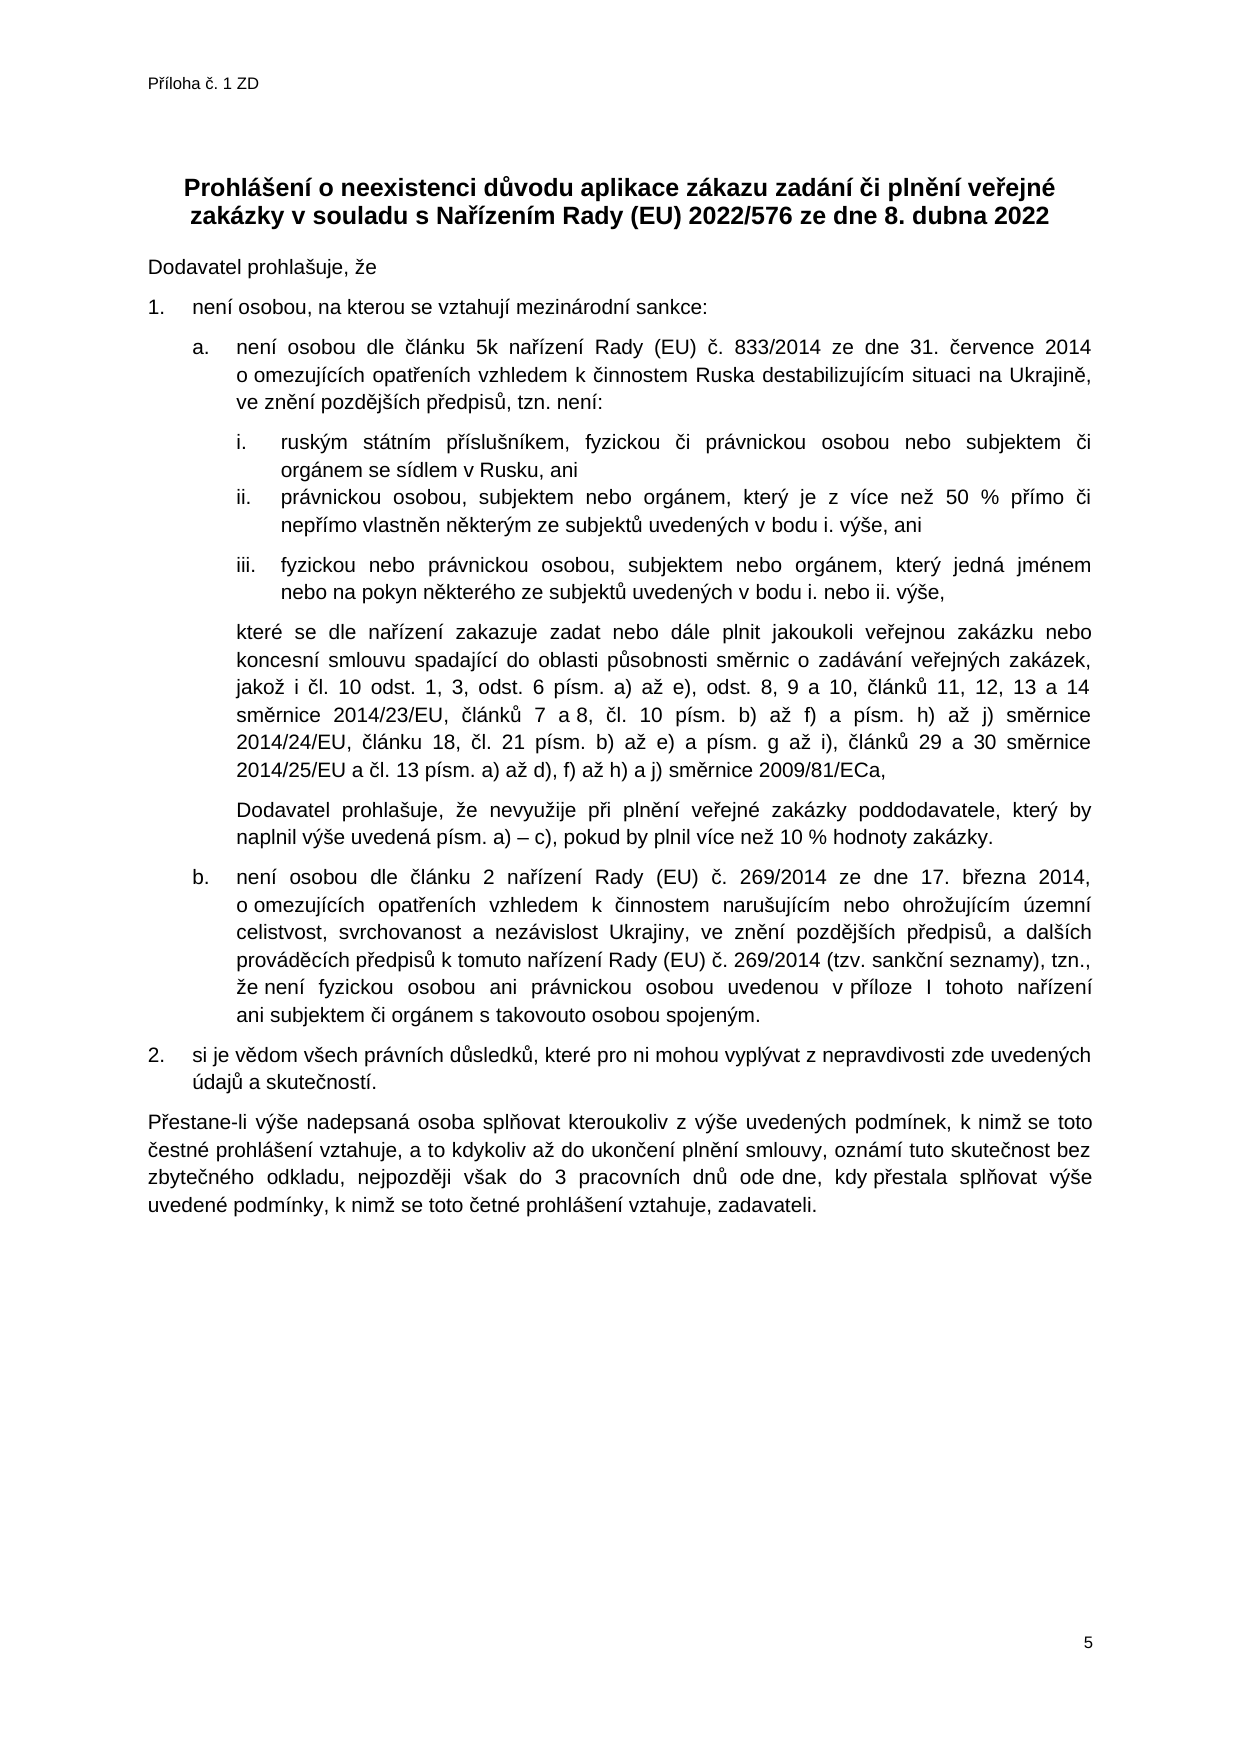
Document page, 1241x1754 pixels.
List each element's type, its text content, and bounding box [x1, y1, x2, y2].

text Dodavatel prohlašuje, že nevyužije při plnění veřejné zakázky poddodavatele, který by naplnil výše uvedená písm. a) – c), pokud by plnil více než 10 % hodnoty zakázky. [236, 798, 1093, 849]
text které se dle nařízení zakazuje zadat nebo dále plnit jakoukoli veřejnou zakázku nebo koncesní smlouvu spadající do oblasti působnosti směrnic o zadávání veřejných zakázek, jakož i čl. 10 odst. 1, 3, odst. 6 písm. a) až e), odst. 8, 9 a 10, článků 11, 12, 13 a 14 směrnice 2014/23/EU, článků 7 a 8, čl. 10 písm. b) až f) a písm. h) až j) směrnice 2014/24/EU, článku 18, čl. 21 písm. b) až e) a písm. g až i), článků 29 a 30 směrnice 2014/25/EU a čl. 13 písm. a) až d), f) až h) a j) směrnice 2009/81/ECa, [236, 620, 1093, 782]
list není osobou, na kterou se vztahují mezinárodní sankce: [148, 295, 1093, 319]
list si je vědom všech právních důsledků, které pro ni mohou vyplývat z nepravdivosti zde uvedených údajů a skutečností. [148, 1043, 1093, 1094]
list fyzickou nebo právnickou osobou, subjektem nebo orgánem, který jedná jménem nebo na pokyn některého ze subjektů uvedených v bodu i. nebo ii. výše, [236, 553, 1093, 604]
list není osobou dle článku 2 nařízení Rady (EU) č. 269/2014 ze dne 17. března 2014, o omezujících opatřeních vzhledem k činnostem narušujícím nebo ohrožujícím územní celistvost, svrchovanost a nezávislost Ukrajiny, ve znění pozdějších předpisů, a dalších prováděcích předpisů k tomuto nařízení Rady (EU) č. 269/2014 (tzv. sankční seznamy), tzn., že není fyzickou osobou ani právnickou osobou uvedenou v příloze I tohoto nařízení ani subjektem či orgánem s takovouto osobou spojeným. [192, 865, 1093, 1027]
list ruským státním příslušníkem, fyzickou či právnickou osobou nebo subjektem či orgánem se sídlem v Rusku, ani [236, 430, 1093, 482]
list právnickou osobou, subjektem nebo orgánem, který je z více než 50 % přímo či nepřímo vlastněn některým ze subjektů uvedených v bodu i. výše, ani [236, 485, 1093, 537]
text Dodavatel prohlašuje, že [148, 255, 1093, 279]
list není osobou dle článku 5k nařízení Rady (EU) č. 833/2014 ze dne 31. července 2014 o omezujících opatřeních vzhledem k činnostem Ruska destabilizujícím situaci na Ukrajině, ve znění pozdějších předpisů, tzn. není: [192, 335, 1093, 414]
text Přestane-li výše nadepsaná osoba splňovat kteroukoliv z výše uvedených podmínek, k nimž se toto čestné prohlášení vztahuje, a to kdykoliv až do ukončení plnění smlouvy, oznámí tuto skutečnost bez zbytečného odkladu, nejpozději však do 3 pracovních dnů ode dne, kdy přestala splňovat výše uvedené podmínky, k nimž se toto četné prohlášení vztahuje, zadavateli. [148, 1110, 1093, 1217]
text Prohlášení o neexistenci důvodu aplikace zákazu zadání či plnění veřejné zakázky v souladu s Nařízením Rady (EU) 2022/576 ze dne 8. dubna 2022 [148, 173, 1093, 230]
